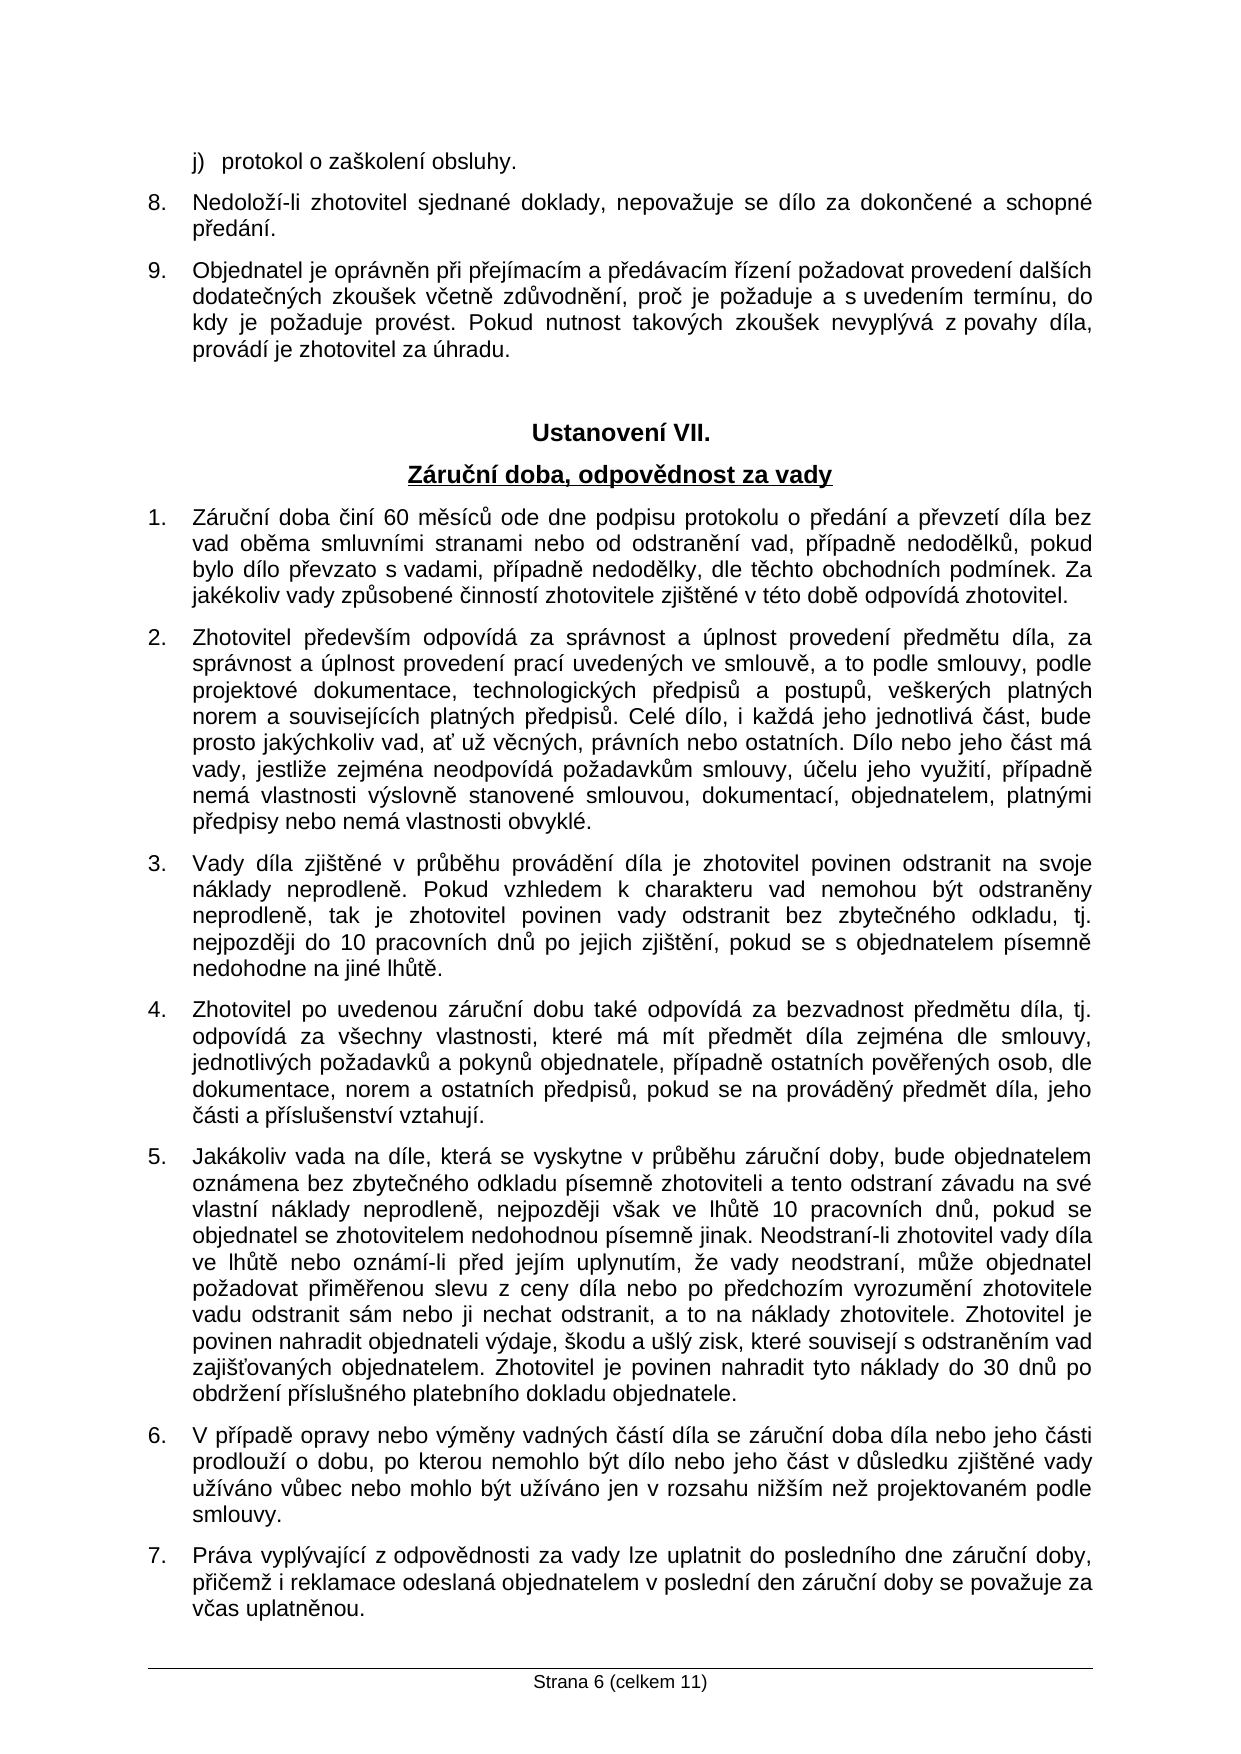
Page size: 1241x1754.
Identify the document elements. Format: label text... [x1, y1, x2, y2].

list Zhotovitel po uvedenou záruční dobu také odpovídá za bezvadnost předmětu díla, tj. odpovídá za všechny vlastnosti, které má mít předmět díla zejména dle smlouvy, jednotlivých požadavků a pokynů objednatele, případně ostatních pověřených osob, dle dokumentace, norem a ostatních předpisů, pokud se na prováděný předmět díla, jeho části a příslušenství vztahují. [148, 996, 1093, 1128]
list Nedoloží-li zhotovitel sjednané doklady, nepovažuje se dílo za dokončené a schopné předání. [148, 189, 1093, 242]
list Záruční doba činí 60 měsíců ode dne podpisu protokolu o předání a převzetí díla bez vad oběma smluvními stranami nebo od odstranění vad, případně nedodělků, pokud bylo dílo převzato s vadami, případně nedodělky, dle těchto obchodních podmínek. Za jakékoliv vady způsobené činností zhotovitele zjištěné v této době odpovídá zhotovitel. [148, 503, 1093, 609]
list Zhotovitel především odpovídá za správnost a úplnost provedení předmětu díla, za správnost a úplnost provedení prací uvedených ve smlouvě, a to podle smlouvy, podle projektové dokumentace, technologických předpisů a postupů, veškerých platných norem a souvisejících platných předpisů. Celé dílo, i každá jeho jednotlivá část, bude prosto jakýchkoliv vad, ať už věcných, právních nebo ostatních. Dílo nebo jeho část má vady, jestliže zejména neodpovídá požadavkům smlouvy, účelu jeho využití, případně nemá vlastnosti výslovně stanovené smlouvou, dokumentací, objednatelem, platnými předpisy nebo nemá vlastnosti obvyklé. [148, 624, 1093, 835]
text Ustanovení VII. [148, 418, 1095, 447]
list V případě opravy nebo výměny vadných částí díla se záruční doba díla nebo jeho části prodlouží o dobu, po kterou nemohlo být dílo nebo jeho část v důsledku zjištěné vady užíváno vůbec nebo mohlo být užíváno jen v rozsahu nižším než projektovaném podle smlouvy. [148, 1422, 1093, 1527]
list Jakákoliv vada na díle, která se vyskytne v průběhu záruční doby, bude objednatelem oznámena bez zbytečného odkladu písemně zhotoviteli a tento odstraní závadu na své vlastní náklady neprodleně, nejpozději však ve lhůtě 10 pracovních dnů, pokud se objednatel se zhotovitelem nedohodnou písemně jinak. Neodstraní-li zhotovitel vady díla ve lhůtě nebo oznámí-li před jejím uplynutím, že vady neodstraní, může objednatel požadovat přiměřenou slevu z ceny díla nebo po předchozím vyrozumění zhotovitele vadu odstranit sám nebo ji nechat odstranit, a to na náklady zhotovitele. Zhotovitel je povinen nahradit objednateli výdaje, škodu a ušlý zisk, které souvisejí s odstraněním vad zajišťovaných objednatelem. Zhotovitel je povinen nahradit tyto náklady do 30 dnů po obdržení příslušného platebního dokladu objednatele. [148, 1143, 1093, 1407]
list Práva vyplývající z odpovědnosti za vady lze uplatnit do posledního dne záruční doby, přičemž i reklamace odeslaná objednatelem v poslední den záruční doby se považuje za včas uplatněnou. [148, 1542, 1093, 1621]
list Vady díla zjištěné v průběhu provádění díla je zhotovitel povinen odstranit na svoje náklady neprodleně. Pokud vzhledem k charakteru vad nemohou být odstraněny neprodleně, tak je zhotovitel povinen vady odstranit bez zbytečného odkladu, tj. nejpozději do 10 pracovních dnů po jejich zjištění, pokud se s objednatelem písemně nedohodne na jiné lhůtě. [148, 850, 1093, 981]
text j) protokol o zaškolení obsluhy. [192, 148, 1093, 174]
text Záruční doba, odpovědnost za vady [148, 460, 1093, 488]
list Objednatel je oprávněn při přejímacím a předávacím řízení požadovat provedení dalších dodatečných zkoušek včetně zdůvodnění, proč je požaduje a s uvedením termínu, do kdy je požaduje provést. Pokud nutnost takových zkoušek nevyplývá z povahy díla, provádí je zhotovitel za úhradu. [148, 257, 1093, 362]
